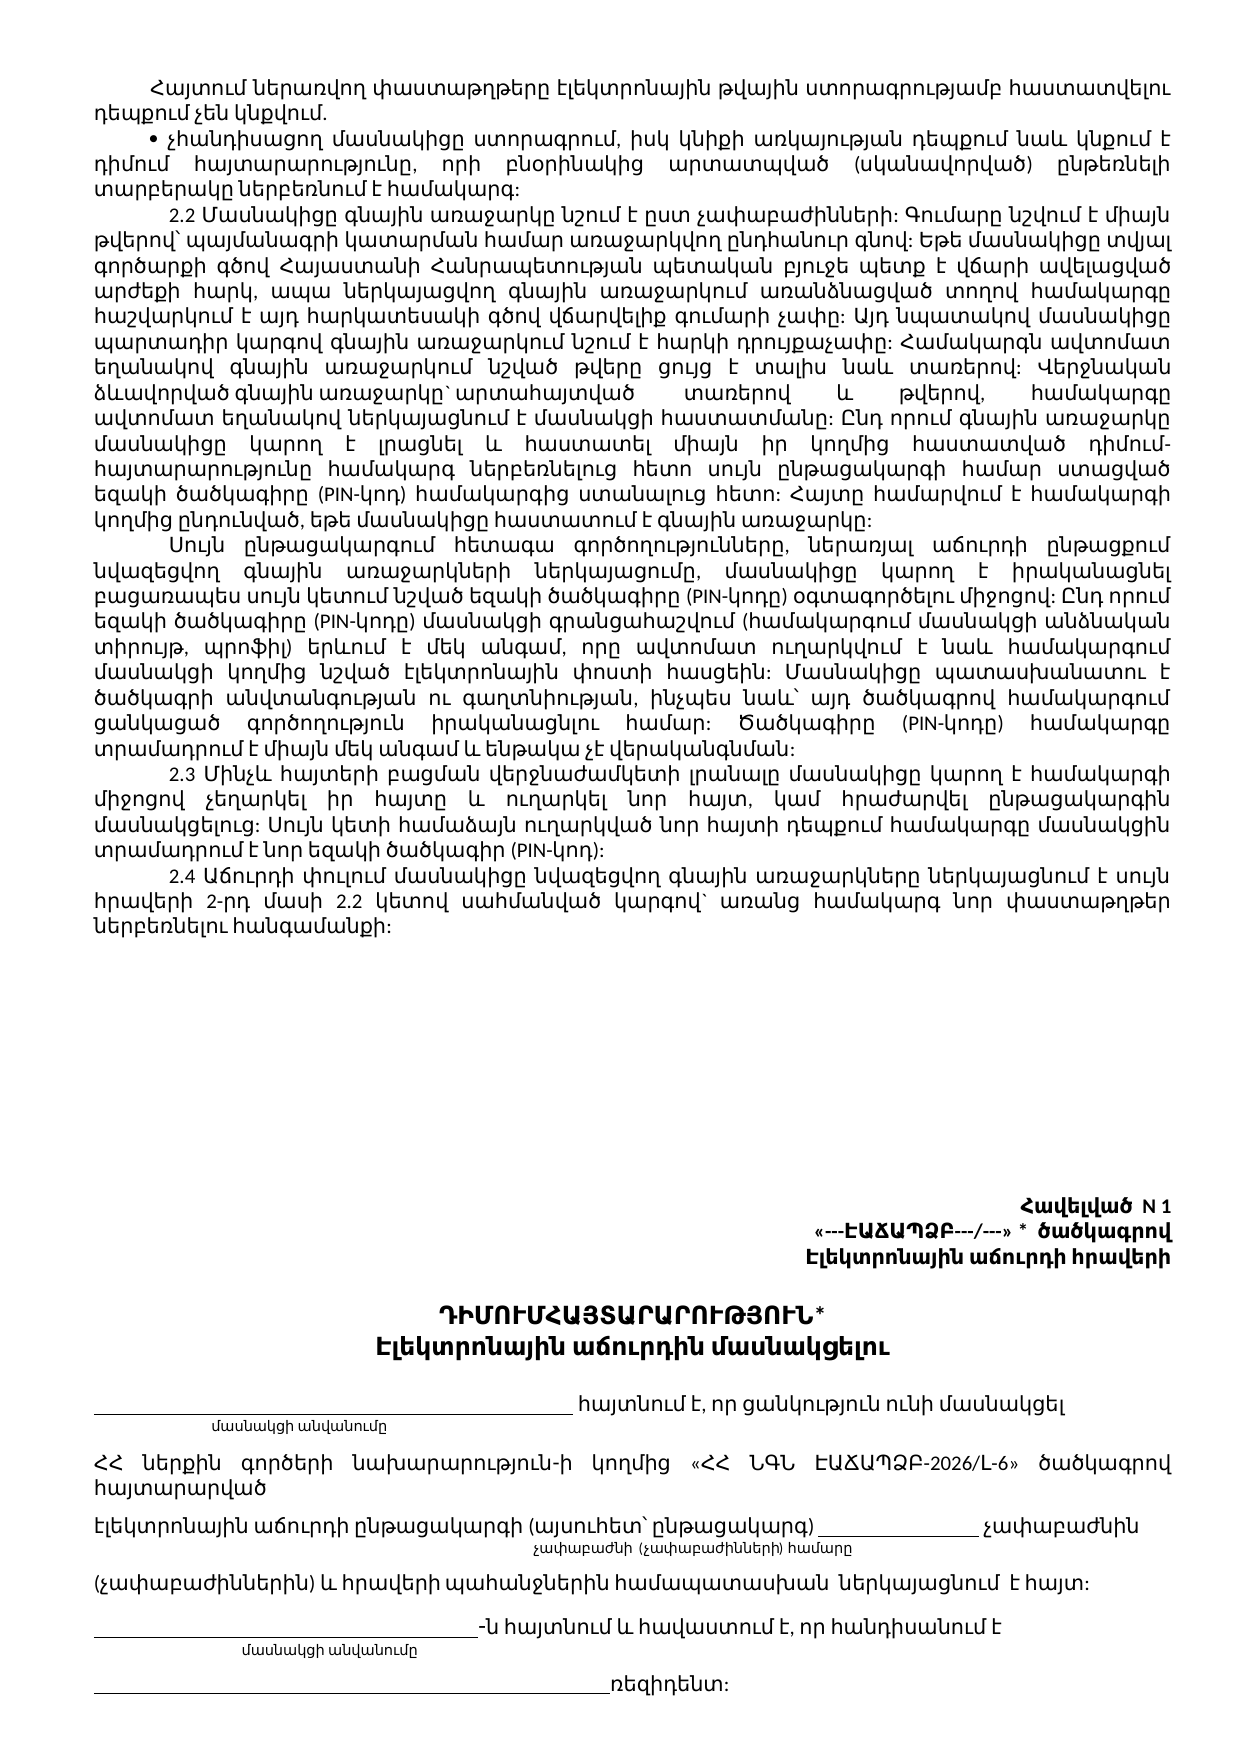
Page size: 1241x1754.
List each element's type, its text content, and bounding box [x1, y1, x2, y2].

text 2.2 Մասնակիցը գնային առաջարկը նշում է ըստ չափաբաժինների: Գումարը նշվում է միայն թվերով՝ պայմանագրի կատարման համար առաջարկվող ընդհանուր գնով: Եթե մասնակիցը տվյալ գործարքի գծով Հայաստանի Հանրապետության պետական բյուջե պետք է վճարի ավելացված արժեքի հարկ, ապա ներկայացվող գնային առաջարկում առանձնացված տողով համակարգը հաշվարկում է այդ հարկատեսակի գծով վճարվելիք գումարի չափը: Այդ նպատակով մասնակիցը պարտադիր կարգով գնային առաջարկում նշում է հարկի դրույքաչափը: Համակարգն ավտոմատ եղանակով գնային առաջարկում նշված թվերը ցույց է տալիս նաև տառերով: Վերջնական ձևավորված գնային առաջարկը` արտահայտված տառերով և թվերով, համակարգը ավտոմատ եղանակով ներկայացնում է մասնակցի հաստատմանը: Ընդ որում գնային առաջարկը մասնակիցը կարող է լրացնել և հաստատել միայն իր կողմից հաստատված դիմում-հայտարարությունը համակարգ ներբեռնելուց հետո սույն ընթացակարգի համար ստացված եզակի ծածկագիրը (PIN-կոդ) համակարգից ստանալուց հետո: Հայտը համարվում է համակարգի կողմից ընդունված, եթե մասնակիցը հաստատում է գնային առաջարկը: [94, 202, 1171, 532]
list չհանդիսացող մասնակիցը ստորագրում, իսկ կնիքի առկայության դեպքում նաև կնքում է դիմում հայտարարությունը, որի բնօրինակից արտատպված (սկանավորված) ընթեռնելի տարբերակը ներբեռնում է համակարգ: [94, 126, 1171, 202]
text Սույն ընթացակարգում հետագա գործողությունները, ներառյալ աճուրդի ընթացքում նվազեցվող գնային առաջարկների ներկայացումը, մասնակիցը կարող է իրականացնել բացառապես սույն կետում նշված եզակի ծածկագիրը (PIN-կոդը) օգտագործելու միջոցով: Ընդ որում եզակի ծածկագիրը (PIN-կոդը) մասնակցի գրանցահաշվում (համակարգում մասնակցի անձնական տիրույթ, պրոֆիլ) երևում է մեկ անգամ, որը ավտոմատ ուղարկվում է նաև համակարգում մասնակցի կողմից նշված էլեկտրոնային փոստի հասցեին: Մասնակիցը պատասխանատու է ծածկագրի անվտանգության ու գաղտնիության, ինչպես նաև՝ այդ ծածկագրով համակարգում ցանկացած գործողություն իրականացնլու համար: Ծածկագիրը (PIN-կոդը) համակարգը տրամադրում է միայն մեկ անգամ և ենթակա չէ վերականգնման: [94, 532, 1171, 761]
text ՀՀ ներքին գործերի նախարարություն-ի կողմից «ՀՀ ՆԳՆ ԷԱՃԱՊՁԲ-2026/Լ-6» ծածկագրով հայտարարված [94, 1448, 1171, 1501]
text մասնակցի անվանումը [94, 1417, 1171, 1448]
text հայտնում է, որ ցանկություն ունի մասնակցել [94, 1392, 1171, 1417]
text Հավելված N 1 [94, 1193, 1171, 1219]
text ռեզիդենտ: [94, 1671, 1171, 1697]
text Էլեկտրոնային աճուրդի հրավերի [94, 1244, 1171, 1269]
text 2.3 Մինչև հայտերի բացման վերջնաժամկետի լրանալը մասնակիցը կարող է համակարգի միջոցով չեղարկել իր հայտը և ուղարկել նոր հայտ, կամ հրաժարվել ընթացակարգին մասնակցելուց: Սույն կետի համաձայն ուղարկված նոր հայտի դեպքում համակարգը մասնակցին տրամադրում է նոր եզակի ծածկագիր (PIN-կոդ): [94, 761, 1171, 863]
text 2.4 Աճուրդի փուլում մասնակիցը նվազեցվող գնային առաջարկները ներկայացնում է սույն հրավերի 2-րդ մասի 2.2 կետով սահմանված կարգով` առանց համակարգ նոր փաստաթղթեր ներբեռնելու հանգամանքի: [94, 863, 1171, 939]
text -ն հայտնում և հավաստում է, որ հանդիսանում է [94, 1610, 1171, 1641]
text ԴԻՄՈՒՄՀԱՅՏԱՐԱՐՈՒԹՅՈՒՆ* [94, 1300, 1171, 1331]
text (չափաբաժիններին) և հրավերի պահանջներին համապատասխան ներկայացնում է հայտ: [94, 1570, 1171, 1595]
text «---ԷԱՃԱՊՁԲ---/---» * ծածկագրով [94, 1219, 1171, 1244]
text էլեկտրոնային աճուրդի ընթացակարգի (այսուհետ՝ ընթացակարգ) չափաբաժնին [94, 1514, 1171, 1539]
text Հայտում ներառվող փաստաթղթերը էլեկտրոնային թվային ստորագրությամբ հաստատվելու դեպքում չեն կնքվում. [94, 75, 1171, 126]
text մասնակցի անվանումը [94, 1641, 1171, 1671]
subtitle Էլեկտրոնային աճուրդին մասնակցելու [94, 1331, 1171, 1361]
text չափաբաժնի (չափաբաժինների) համարը [94, 1539, 1171, 1570]
